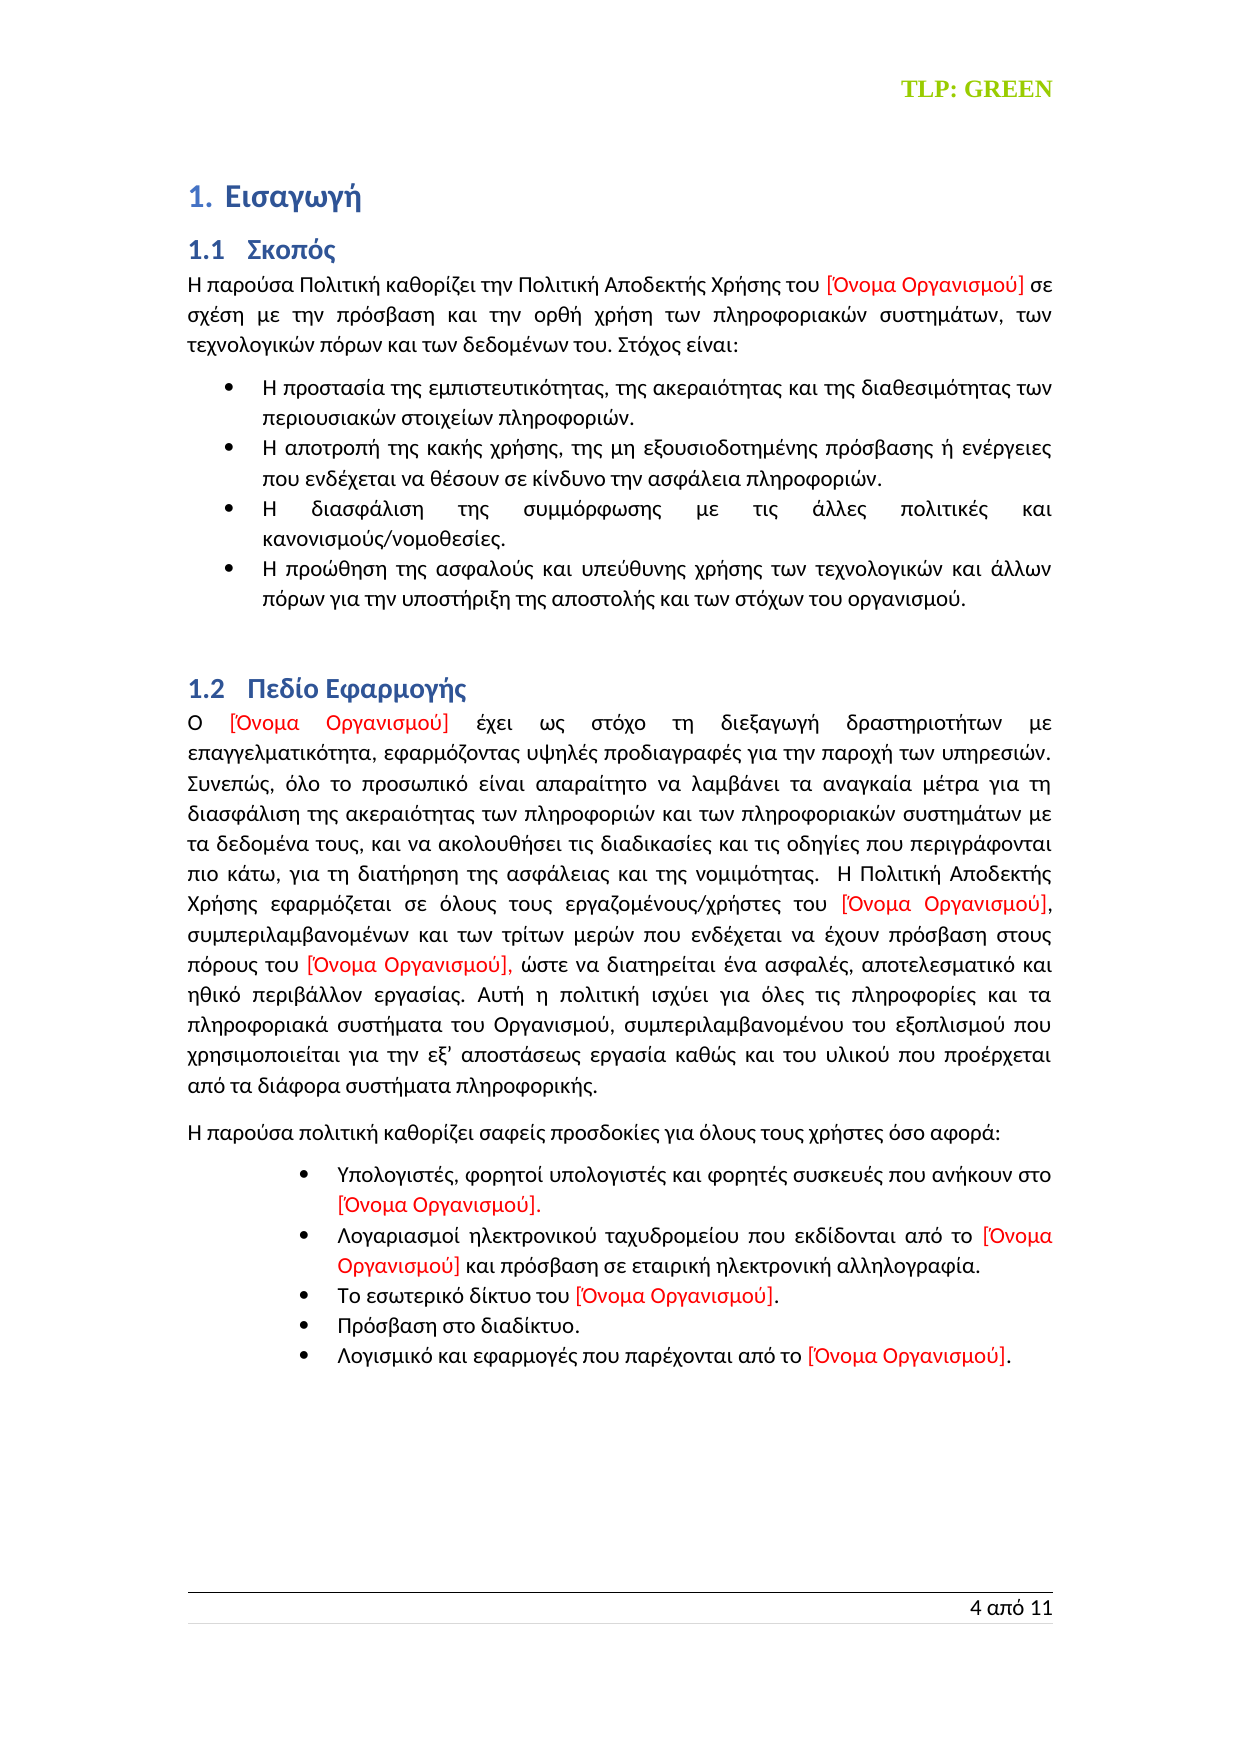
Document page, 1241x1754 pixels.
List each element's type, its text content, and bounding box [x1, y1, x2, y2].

subtitle Πεδίο Εφαρμογής [187, 670, 1053, 706]
text Η παρούσα Πολιτική καθορίζει την Πολιτική Αποδεκτής Χρήσης του [Όνομα Οργανισμού] σε σχέση με την πρόσβαση και την ορθή χρήση των πληροφοριακών συστημάτων, των τεχνολογικών πόρων και των δεδομένων του. Στόχος είναι: [187, 270, 1053, 358]
subtitle Εισαγωγή [187, 175, 1053, 216]
list Η προώθηση της ασφαλούς και υπεύθυνης χρήσης των τεχνολογικών και άλλων πόρων για την υποστήριξη της αποστολής και των στόχων του οργανισμού. [225, 554, 1053, 612]
list Η διασφάλιση της συμμόρφωσης με τις άλλες πολιτικές και κανονισμούς/νομοθεσίες. [225, 494, 1053, 552]
text Ο [Όνομα Οργανισμού] έχει ως στόχο τη διεξαγωγή δραστηριοτήτων με επαγγελματικότητα, εφαρμόζοντας υψηλές προδιαγραφές για την παροχή των υπηρεσιών. Συνεπώς, όλο το προσωπικό είναι απαραίτητο να λαμβάνει τα αναγκαία μέτρα για τη διασφάλιση της ακεραιότητας των πληροφοριών και των πληροφοριακών συστημάτων με τα δεδομένα τους, και να ακολουθήσει τις διαδικασίες και τις οδηγίες που περιγράφονται πιο κάτω, για τη διατήρηση της ασφάλειας και της νομιμότητας. Η Πολιτική Αποδεκτής Χρήσης εφαρμόζεται σε όλους τους εργαζομένους/χρήστες του [Όνομα Οργανισμού], συμπεριλαμβανομένων και των τρίτων μερών που ενδέχεται να έχουν πρόσβαση στους πόρους του [Όνομα Οργανισμού], ώστε να διατηρείται ένα ασφαλές, αποτελεσματικό και ηθικό περιβάλλον εργασίας. Αυτή η πολιτική ισχύει για όλες τις πληροφορίες και τα πληροφοριακά συστήματα του Οργανισμού, συμπεριλαμβανομένου του εξοπλισμού που χρησιμοποιείται για την εξ’ αποστάσεως εργασία καθώς και του υλικού που προέρχεται από τα διάφορα συστήματα πληροφορικής. [187, 708, 1053, 1099]
list Λογαριασμοί ηλεκτρονικού ταχυδρομείου που εκδίδονται από το [Όνομα Οργανισμού] και πρόσβαση σε εταιρική ηλεκτρονική αλληλογραφία. [300, 1221, 1053, 1279]
list Λογισμικό και εφαρμογές που παρέχονται από το [Όνομα Οργανισμού]. [300, 1342, 1053, 1370]
list Πρόσβαση στο διαδίκτυο. [300, 1311, 1053, 1339]
list Υπολογιστές, φορητοί υπολογιστές και φορητές συσκευές που ανήκουν στο [Όνομα Οργανισμού]. [300, 1160, 1053, 1219]
text Η παρούσα πολιτική καθορίζει σαφείς προσδοκίες για όλους τους χρήστες όσο αφορά: [187, 1118, 1053, 1146]
list Η αποτροπή της κακής χρήσης, της μη εξουσιοδοτημένης πρόσβασης ή ενέργειες που ενδέχεται να θέσουν σε κίνδυνο την ασφάλεια πληροφοριών. [225, 433, 1053, 492]
list Η προστασία της εμπιστευτικότητας, της ακεραιότητας και της διαθεσιμότητας των περιουσιακών στοιχείων πληροφοριών. [225, 373, 1053, 431]
subtitle Σκοπός [187, 231, 1053, 267]
list Το εσωτερικό δίκτυο του [Όνομα Οργανισμού]. [300, 1281, 1053, 1309]
